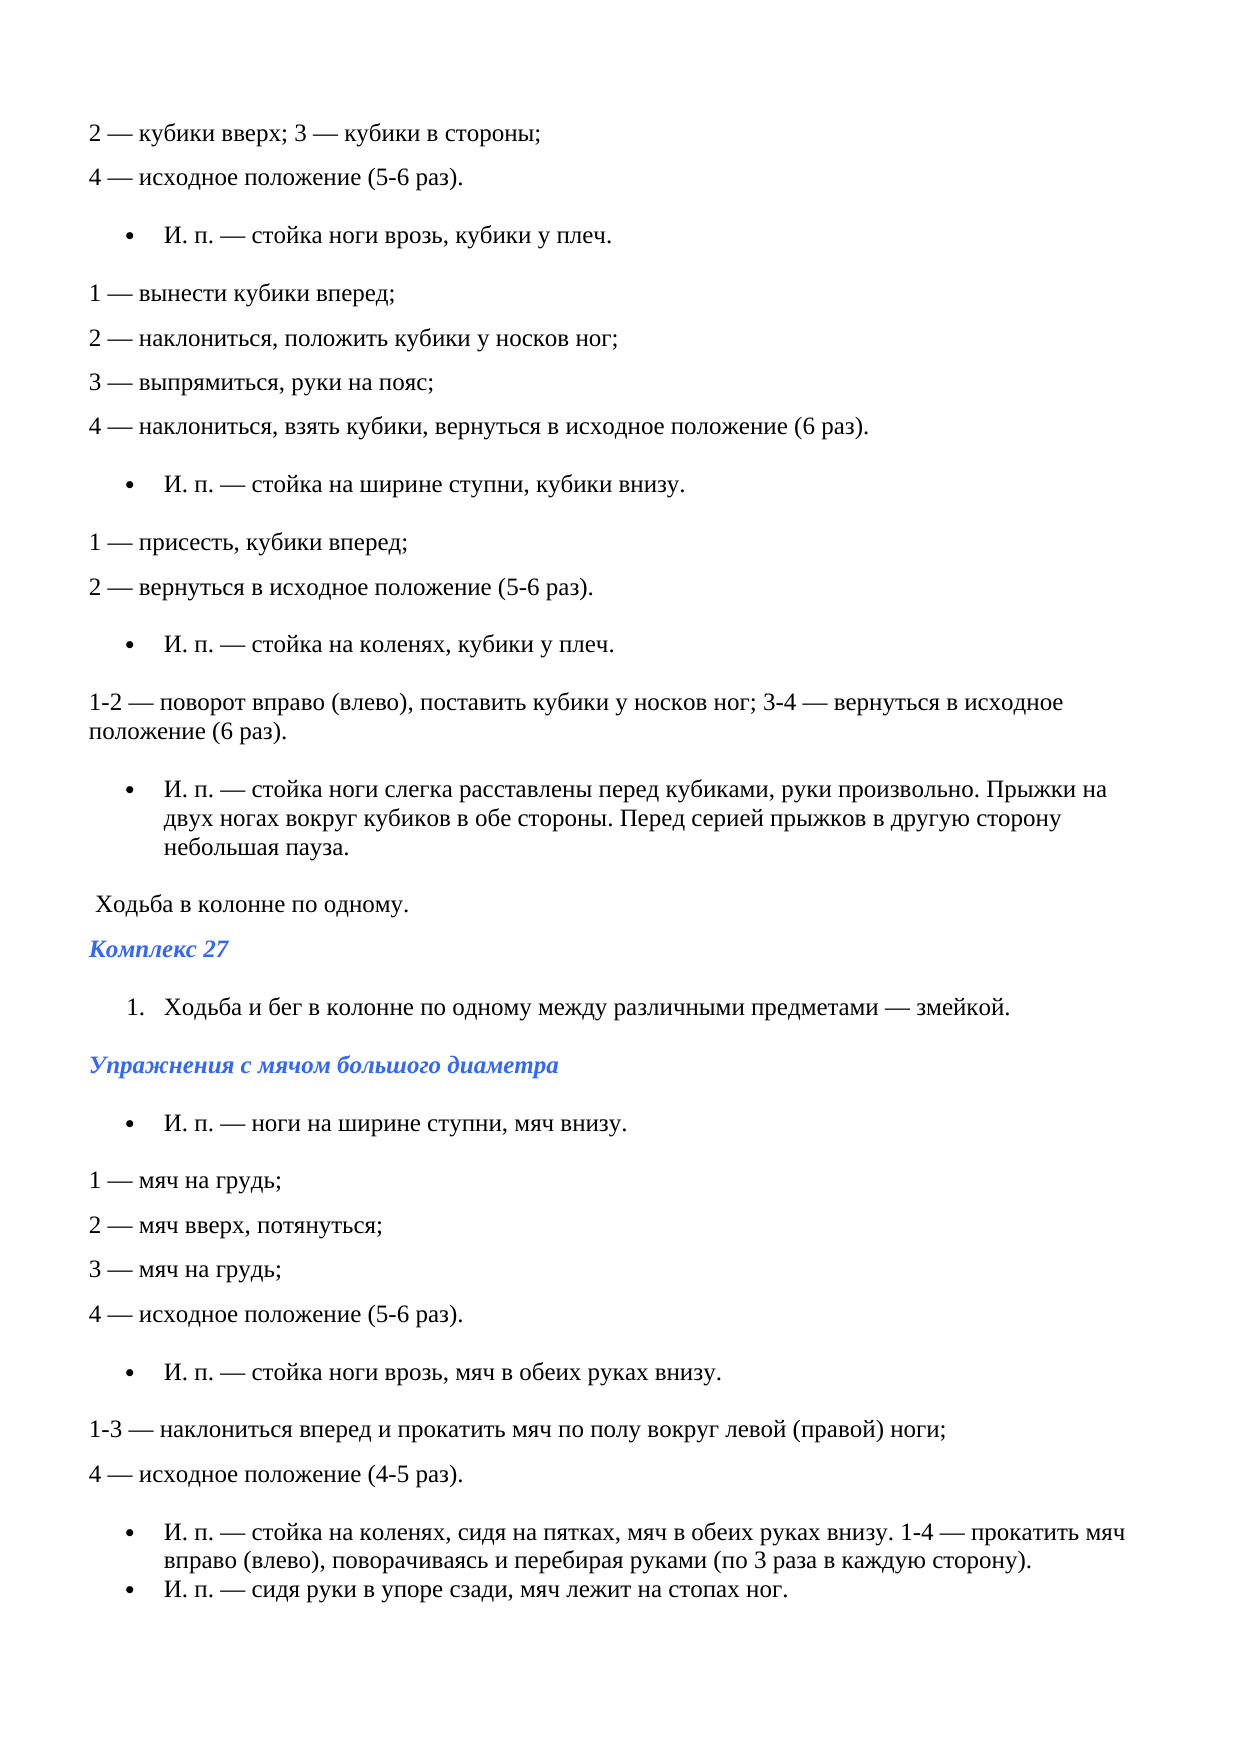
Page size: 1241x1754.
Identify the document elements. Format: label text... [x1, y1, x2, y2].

list И. п. — стойка ноги врозь, мяч в обеих руках внизу. [126, 1357, 1152, 1385]
text 2 — кубики вверх; 3 — кубики в стороны; [89, 118, 1152, 147]
text 1 — мяч на грудь; [89, 1166, 1152, 1194]
list И. п. — стойка ноги врозь, кубики у плеч. [126, 220, 1152, 249]
list Ходьба и бег в колонне по одному между различными предметами — змейкой. [126, 992, 1152, 1021]
text 4 — наклониться, взять кубики, вернуться в исходное положение (6 раз). [89, 411, 1152, 440]
list И. п. — стойка на ширине ступни, кубики внизу. [126, 469, 1152, 498]
text 2 — наклониться, положить кубики у носков ног; [89, 323, 1152, 351]
text Ходьба в колонне по одному. [89, 889, 1152, 918]
text Упражнения с мячом большого диаметра [89, 1050, 1152, 1078]
text 2 — мяч вверх, потянуться; [89, 1210, 1152, 1239]
list И. п. — стойка на коленях, кубики у плеч. [126, 629, 1152, 658]
list И. п. — стойка на коленях, сидя на пятках, мяч в обеих руках внизу. 1-4 — прокатить мяч вправо (влево), поворачиваясь и перебирая руками (по 3 раза в каждую сторону). [126, 1517, 1152, 1574]
text 1-2 — поворот вправо (влево), поставить кубики у носков ног; 3-4 — вернуться в исходное положение (6 раз). [89, 687, 1152, 745]
text 2 — вернуться в исходное положение (5-6 раз). [89, 572, 1152, 600]
text 1 — присесть, кубики вперед; [89, 527, 1152, 556]
text Комплекс 27 [89, 934, 1152, 963]
list И. п. — стойка ноги слегка расставлены перед кубиками, руки произвольно. Прыжки на двух ногах вокруг кубиков в обе стороны. Перед серией прыжков в другую сторону небольшая пауза. [126, 774, 1152, 860]
text 1 — вынести кубики вперед; [89, 278, 1152, 307]
list И. п. — ноги на ширине ступни, мяч внизу. [126, 1108, 1152, 1136]
list И. п. — сидя руки в упоре сзади, мяч лежит на стопах ног. [126, 1574, 1152, 1603]
text 1-3 — наклониться вперед и прокатить мяч по полу вокруг левой (правой) ноги; [89, 1414, 1152, 1443]
text 4 — исходное положение (5-6 раз). [89, 1299, 1152, 1327]
text 3 — выпрямиться, руки на пояс; [89, 367, 1152, 396]
text 4 — исходное положение (5-6 раз). [89, 162, 1152, 191]
text 4 — исходное положение (4-5 раз). [89, 1459, 1152, 1488]
text 3 — мяч на грудь; [89, 1254, 1152, 1283]
